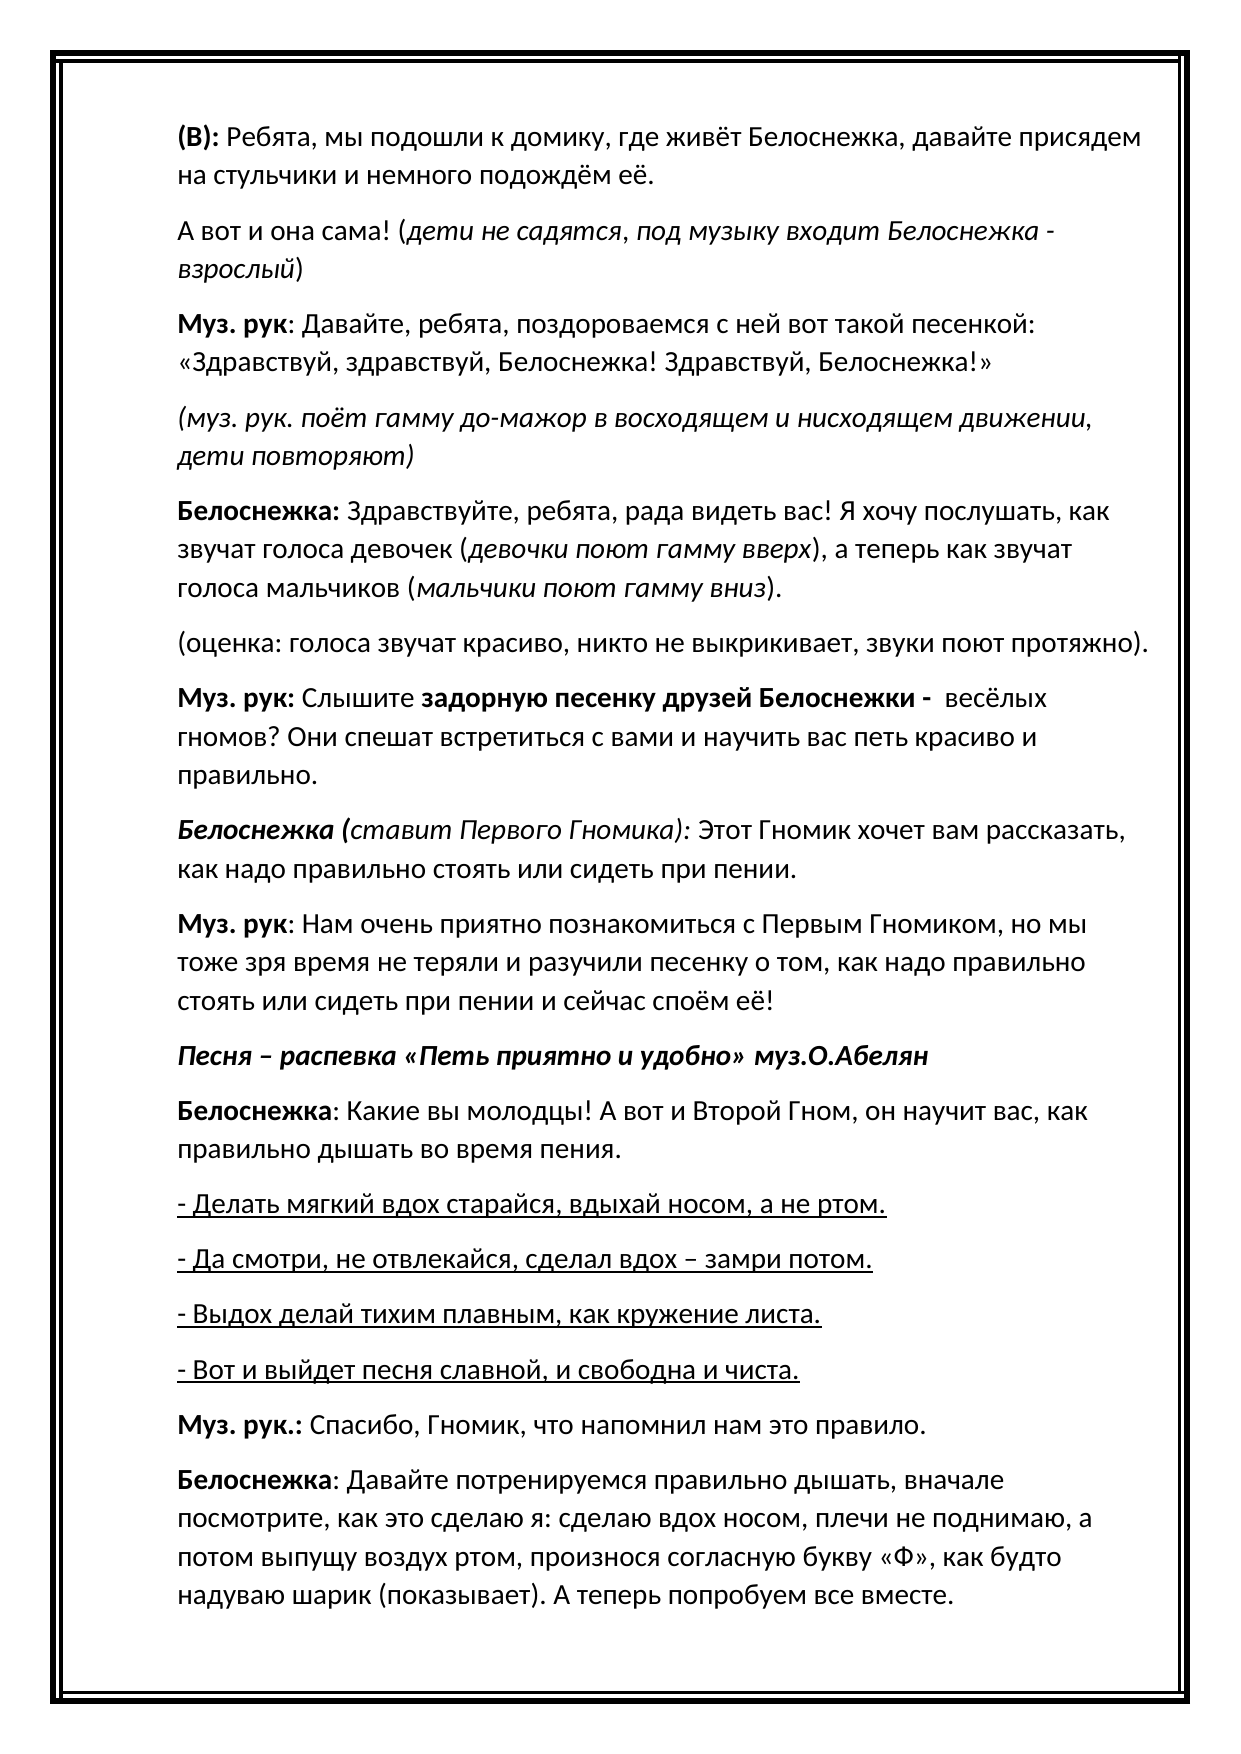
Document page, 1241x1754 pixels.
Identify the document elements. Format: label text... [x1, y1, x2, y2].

text Муз. рук.: Спасибо, Гномик, что напомнил нам это правило. [177, 1406, 1152, 1441]
text - Делать мягкий вдох старайся, вдыхай носом, а не ртом. [177, 1185, 1152, 1221]
text - Вот и выйдет песня славной, и свободна и чиста. [177, 1351, 1152, 1386]
text - Да смотри, не отвлекайся, сделал вдох – замри потом. [177, 1241, 1152, 1276]
text А вот и она сама! (дети не садятся, под музыку входит Белоснежка - взрослый) [177, 212, 1152, 286]
text Муз. рук: Слышите задорную песенку друзей Белоснежки - весёлых гномов? Они спешат встретиться с вами и научить вас петь красиво и правильно. [177, 679, 1152, 792]
text Белоснежка: Какие вы молодцы! А вот и Второй Гном, он научит вас, как правильно дышать во время пения. [177, 1092, 1152, 1166]
text Муз. рук: Давайте, ребята, поздороваемся с ней вот такой песенкой: «Здравствуй, здравствуй, Белоснежка! Здравствуй, Белоснежка!» [177, 305, 1152, 379]
text Песня – распевка «Петь приятно и удобно» муз.О.Абелян [177, 1037, 1152, 1072]
text (муз. рук. поёт гамму до-мажор в восходящем и нисходящем движении, дети повторяют) [177, 399, 1152, 473]
text (В): Ребята, мы подошли к домику, где живёт Белоснежка, давайте присядем на стульчики и немного подождём её. [177, 118, 1152, 192]
text (оценка: голоса звучат красиво, никто не выкрикивает, звуки поют протяжно). [177, 624, 1152, 660]
text - Выдох делай тихим плавным, как кружение листа. [177, 1296, 1152, 1331]
text Муз. рук: Нам очень приятно познакомиться с Первым Гномиком, но мы тоже зря время не теряли и разучили песенку о том, как надо правильно стоять или сидеть при пении и сейчас споём её! [177, 905, 1152, 1017]
text Белоснежка (ставит Первого Гномика): Этот Гномик хочет вам рассказать, как надо правильно стоять или сидеть при пении. [177, 811, 1152, 885]
text Белоснежка: Здравствуйте, ребята, рада видеть вас! Я хочу послушать, как звучат голоса девочек (девочки поют гамму вверх), а теперь как звучат голоса мальчиков (мальчики поют гамму вниз). [177, 492, 1152, 605]
text Белоснежка: Давайте потренируемся правильно дышать, вначале посмотрите, как это сделаю я: сделаю вдох носом, плечи не поднимаю, а потом выпущу воздух ртом, произнося согласную букву «Ф», как будто надуваю шарик (показывает). А теперь попробуем все вместе. [177, 1461, 1152, 1612]
